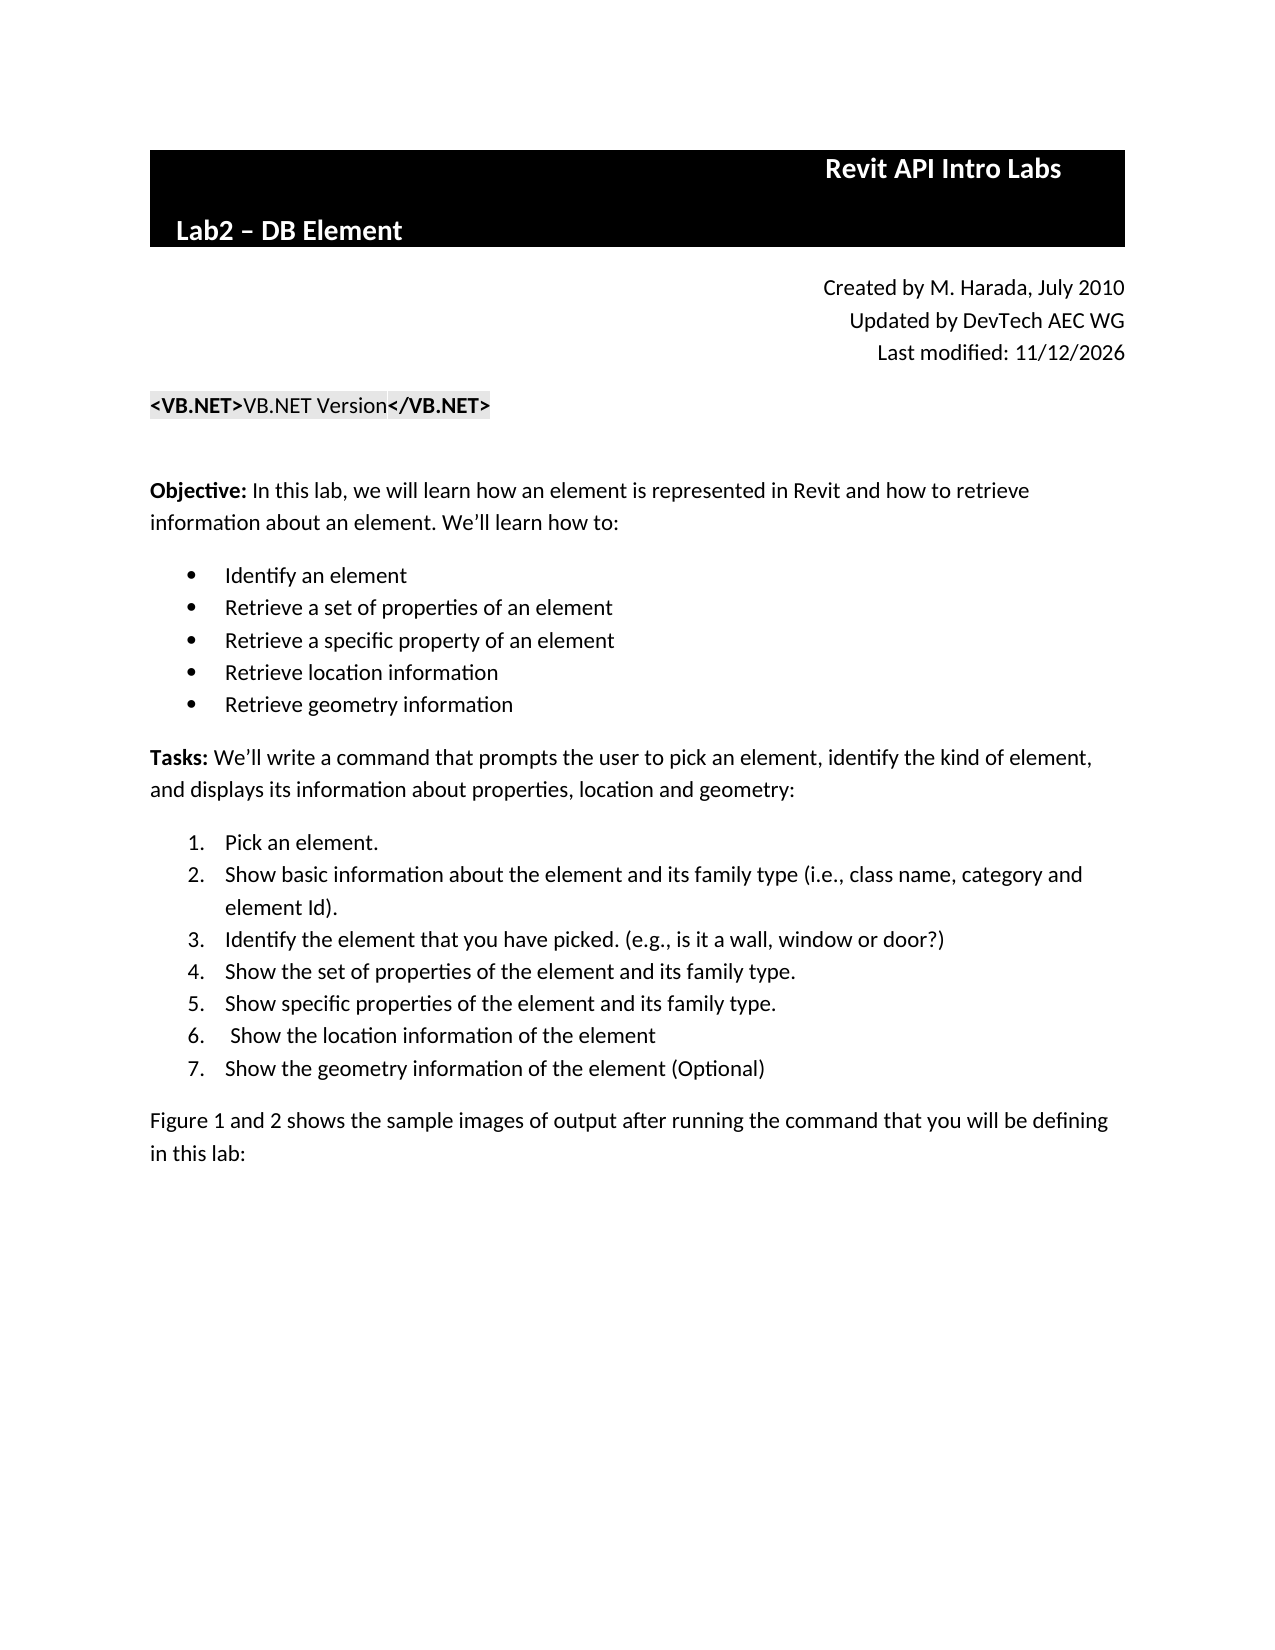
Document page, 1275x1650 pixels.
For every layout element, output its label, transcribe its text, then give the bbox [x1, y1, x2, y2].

text <VB.NET>VB.NET Version</VB.NET> [150, 391, 1125, 451]
list Identify an element [187, 561, 1125, 589]
list Show specific properties of the element and its family type. [187, 989, 1125, 1017]
text Lab2 – DB Element [150, 212, 1125, 247]
list Pick an element. [187, 828, 1125, 856]
list Show the location information of the element [187, 1021, 1125, 1049]
list Retrieve geometry information [187, 690, 1125, 718]
text Revit API Intro Labs [150, 150, 1125, 186]
text Figure 1 and 2 shows the sample images of output after running the command that you will be defining in this lab: [150, 1107, 1125, 1167]
list Show basic information about the element and its family type (i.e., class name, category and element Id). [187, 861, 1125, 921]
list Retrieve location information [187, 658, 1125, 686]
text Tasks: We’ll write a command that prompts the user to pick an element, identify the kind of element, and displays its information about properties, location and geometry: [150, 743, 1125, 803]
list Retrieve a specific property of an element [187, 626, 1125, 654]
text Objective: In this lab, we will learn how an element is represented in Revit and how to retrieve information about an element. We’ll learn how to: [150, 476, 1125, 536]
list Retrieve a set of properties of an element [187, 593, 1125, 622]
text Created by M. Harada, July 2010 Updated by DevTech AEC WG Last modified: [150, 273, 1125, 366]
list Show the set of properties of the element and its family type. [187, 957, 1125, 985]
list Identify the element that you have picked. (e.g., is it a wall, window or door?) [187, 925, 1125, 953]
list Show the geometry information of the element (Optional) [187, 1054, 1125, 1082]
